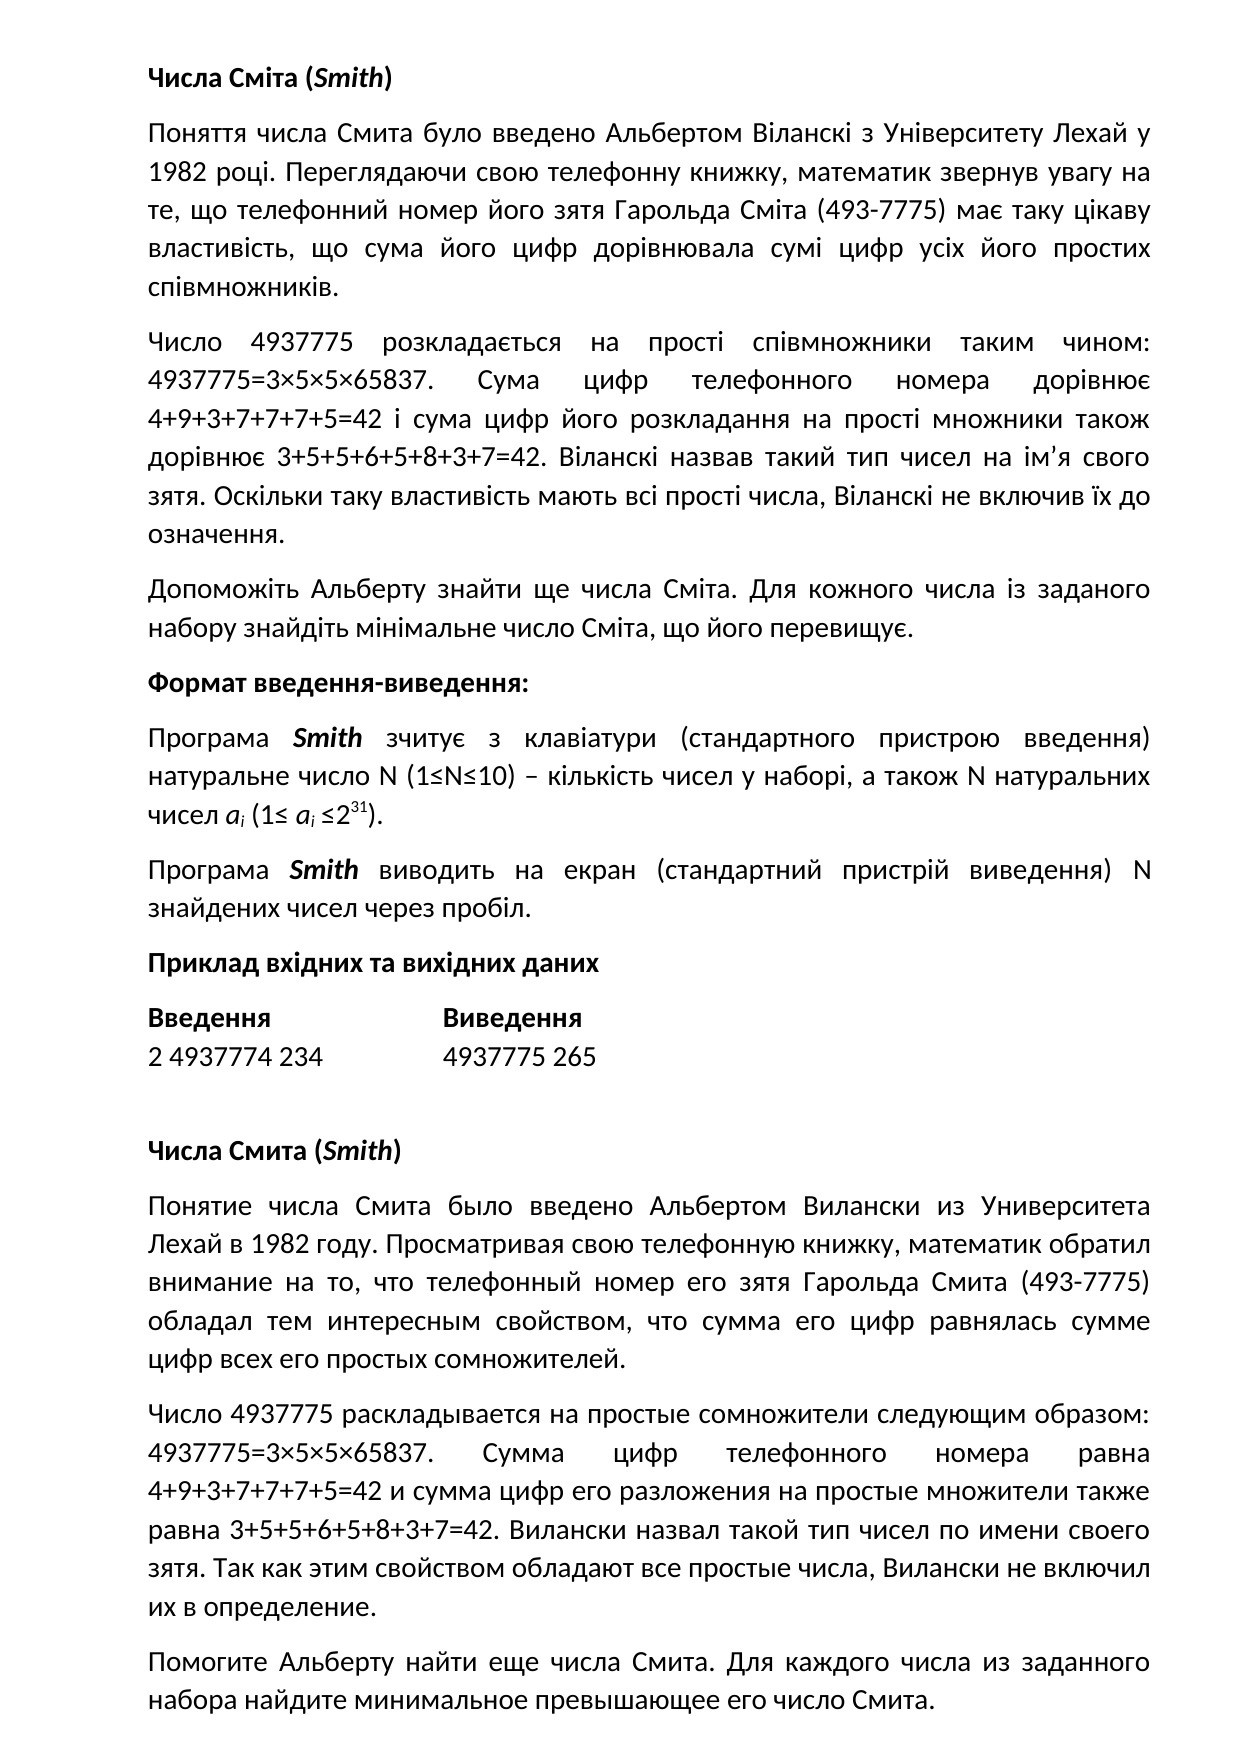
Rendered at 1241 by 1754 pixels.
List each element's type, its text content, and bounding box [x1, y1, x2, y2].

text Програма Smith виводить на екран (стандартний пристрій виведення) N знайдених чисел через пробіл. [148, 851, 1152, 925]
text Приклад вхідних та вихідних даних [148, 944, 1152, 980]
text Помогите Альберту найти еще числа Смита. Для каждого числа из заданного набора найдите минимальное превышающее его число Смита. [148, 1643, 1152, 1717]
text Числа Смита (Smith) [148, 1132, 1152, 1167]
text Формат введення-виведення: [148, 664, 1152, 699]
text Число 4937775 раскладывается на простые сомножители следующим образом: 4937775=3×5×5×65837. Сумма цифр телефонного номера равна 4+9+3+7+7+7+5=42 и сумма цифр его разложения на простые множители также равна 3+5+5+6+5+8+3+7=42. Вилански назвал такой тип чисел по имени своего зятя. Так как этим свойством обладают все простые числа, Вилански не включил их в определение. [148, 1396, 1152, 1623]
text Числа Сміта (Smith) [148, 59, 1152, 95]
text Поняття числа Смита було введено Альбертом Віланскі з Університету Лехай у 1982 році. Переглядаючи свою телефонну книжку, математик звернув увагу на те, що телефонний номер його зятя Гарольда Сміта (493-7775) має таку цікаву властивість, що сума його цифр дорівнювала сумі цифр усіх його простих співмножників. [148, 114, 1152, 303]
text Введення Виведення [148, 999, 1152, 1035]
text 2 4937774 234 4937775 265 [148, 1038, 1152, 1074]
text Програма Smith зчитує з клавіатури (стандартного пристрою введення) натуральне число N (1≤N≤10) – кількість чисел у наборі, а також N натуральних чисел ai (1≤ ai ≤231). [148, 719, 1152, 831]
text Понятие числа Смита было введено Альбертом Вилански из Университета Лехай в 1982 году. Просматривая свою телефонную книжку, математик обратил внимание на то, что телефонный номер его зятя Гарольда Смита (493-7775) обладал тем интересным свойством, что сумма его цифр равнялась сумме цифр всех его простых сомножителей. [148, 1187, 1152, 1376]
text Допоможіть Альберту знайти ще числа Сміта. Для кожного числа із заданого набору знайдіть мінімальне число Сміта, що його перевищує. [148, 570, 1152, 644]
text Число 4937775 розкладається на прості співмножники таким чином: 4937775=3×5×5×65837. Сума цифр телефонного номера дорівнює 4+9+3+7+7+7+5=42 і сума цифр його розкладання на прості множники також дорівнює 3+5+5+6+5+8+3+7=42. Віланскі назвав такий тип чисел на ім’я свого зятя. Оскільки таку властивість мають всі прості числа, Віланскі не включив їх до означення. [148, 323, 1152, 551]
